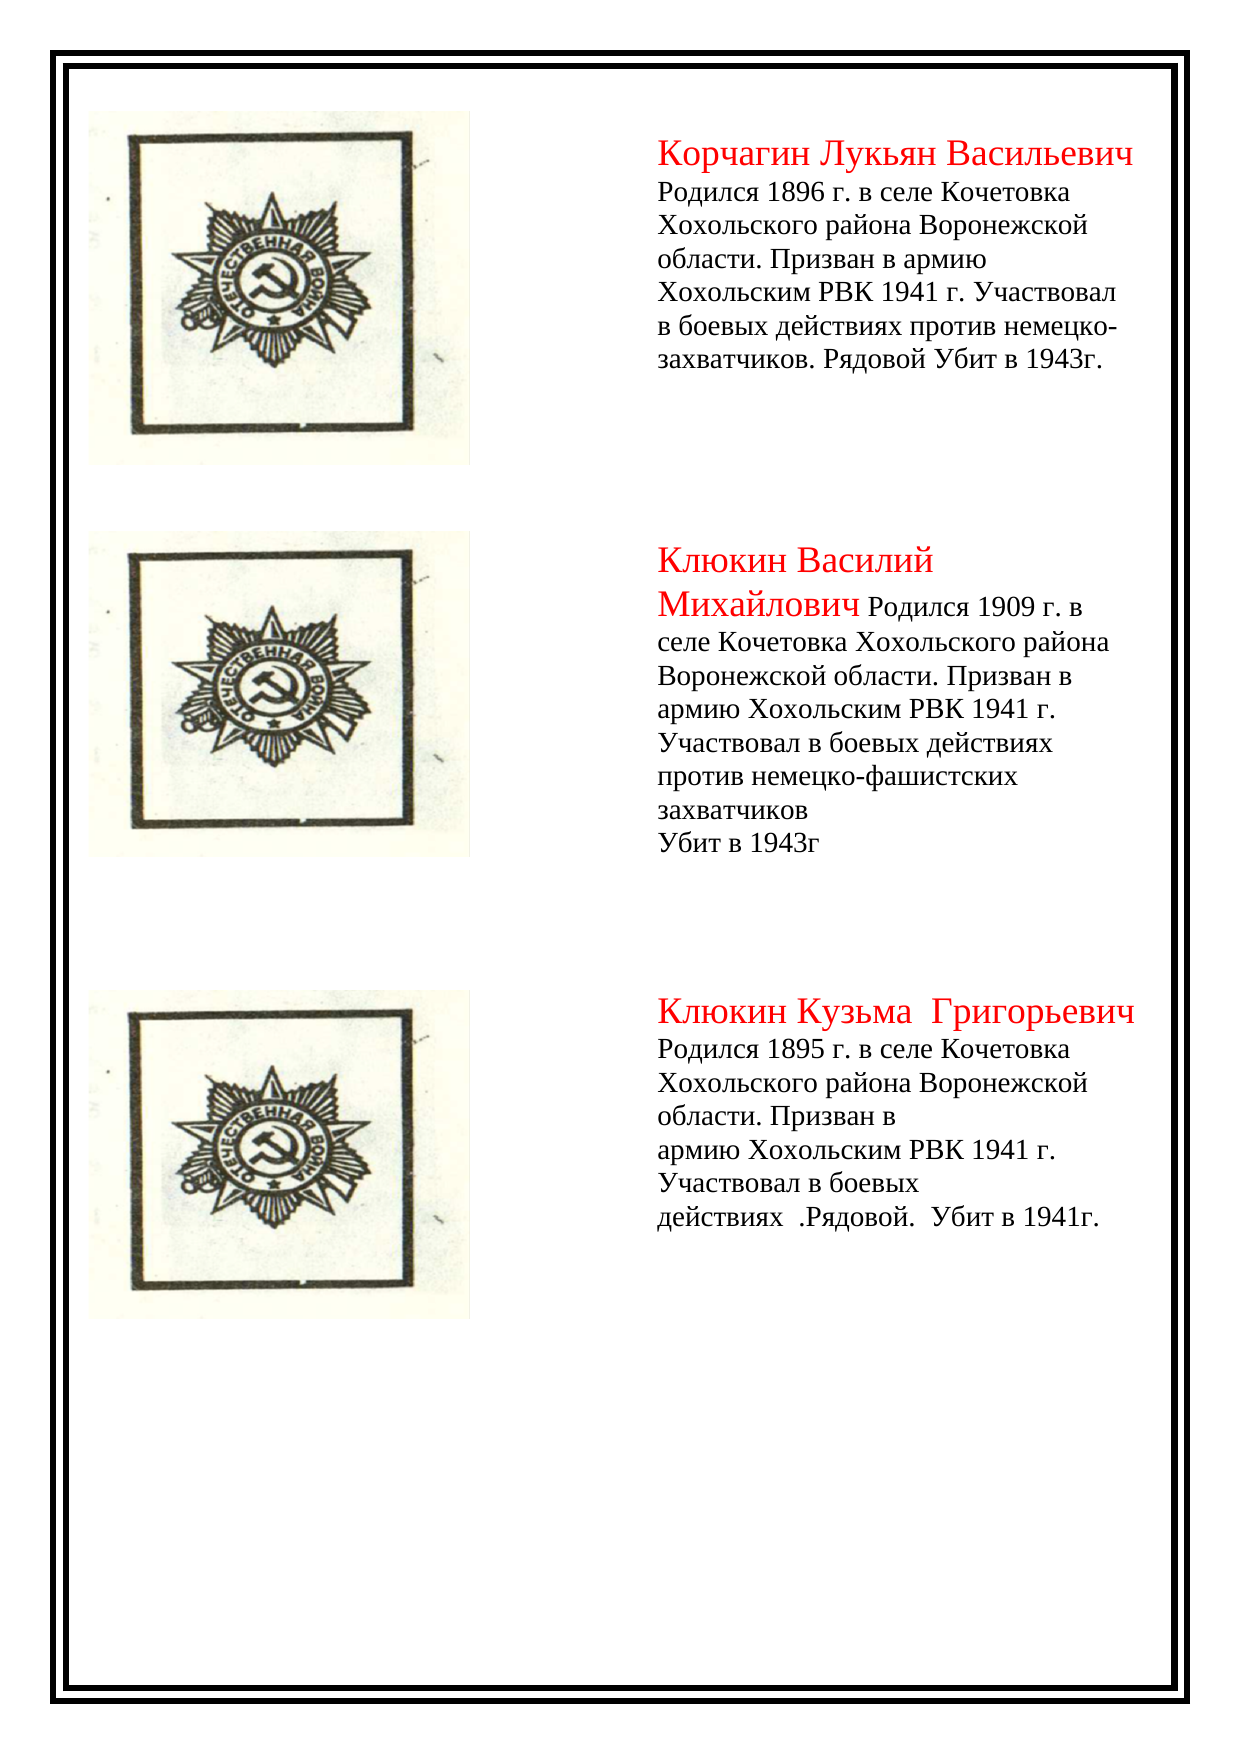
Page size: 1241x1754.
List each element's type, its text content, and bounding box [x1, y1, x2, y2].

picture [88, 990, 470, 1319]
picture [88, 111, 470, 465]
text Клюкин Василий Михайлович Родился 1909 г. в селе Кочетовка Хохольского района Воронежской области. Призван в армию Хохольским РВК 1941 г. Участвовал в боевых действиях против немецко-фашистских захватчиков [657, 538, 1137, 825]
text армию Хохольским РВК 1941 г. Участвовал в боевых действиях .Рядовой. Убит в 1941г. [657, 1132, 1137, 1233]
text Корчагин Лукьян Васильевич Родился 1896 г. в селе Кочетовка Хохольского района Воронежской области. Призван в армию Хохольским РВК 1941 г. Участвовал в боевых действиях против немецко-захватчиков. Рядовой Убит в 1943г. [657, 131, 1137, 375]
text Убит в 1943г [657, 825, 1137, 859]
text Клюкин Кузьма Григорьевич Родился 1895 г. в селе Кочетовка Хохольского района Воронежской области. Призван в [657, 988, 1137, 1132]
picture [88, 531, 470, 857]
